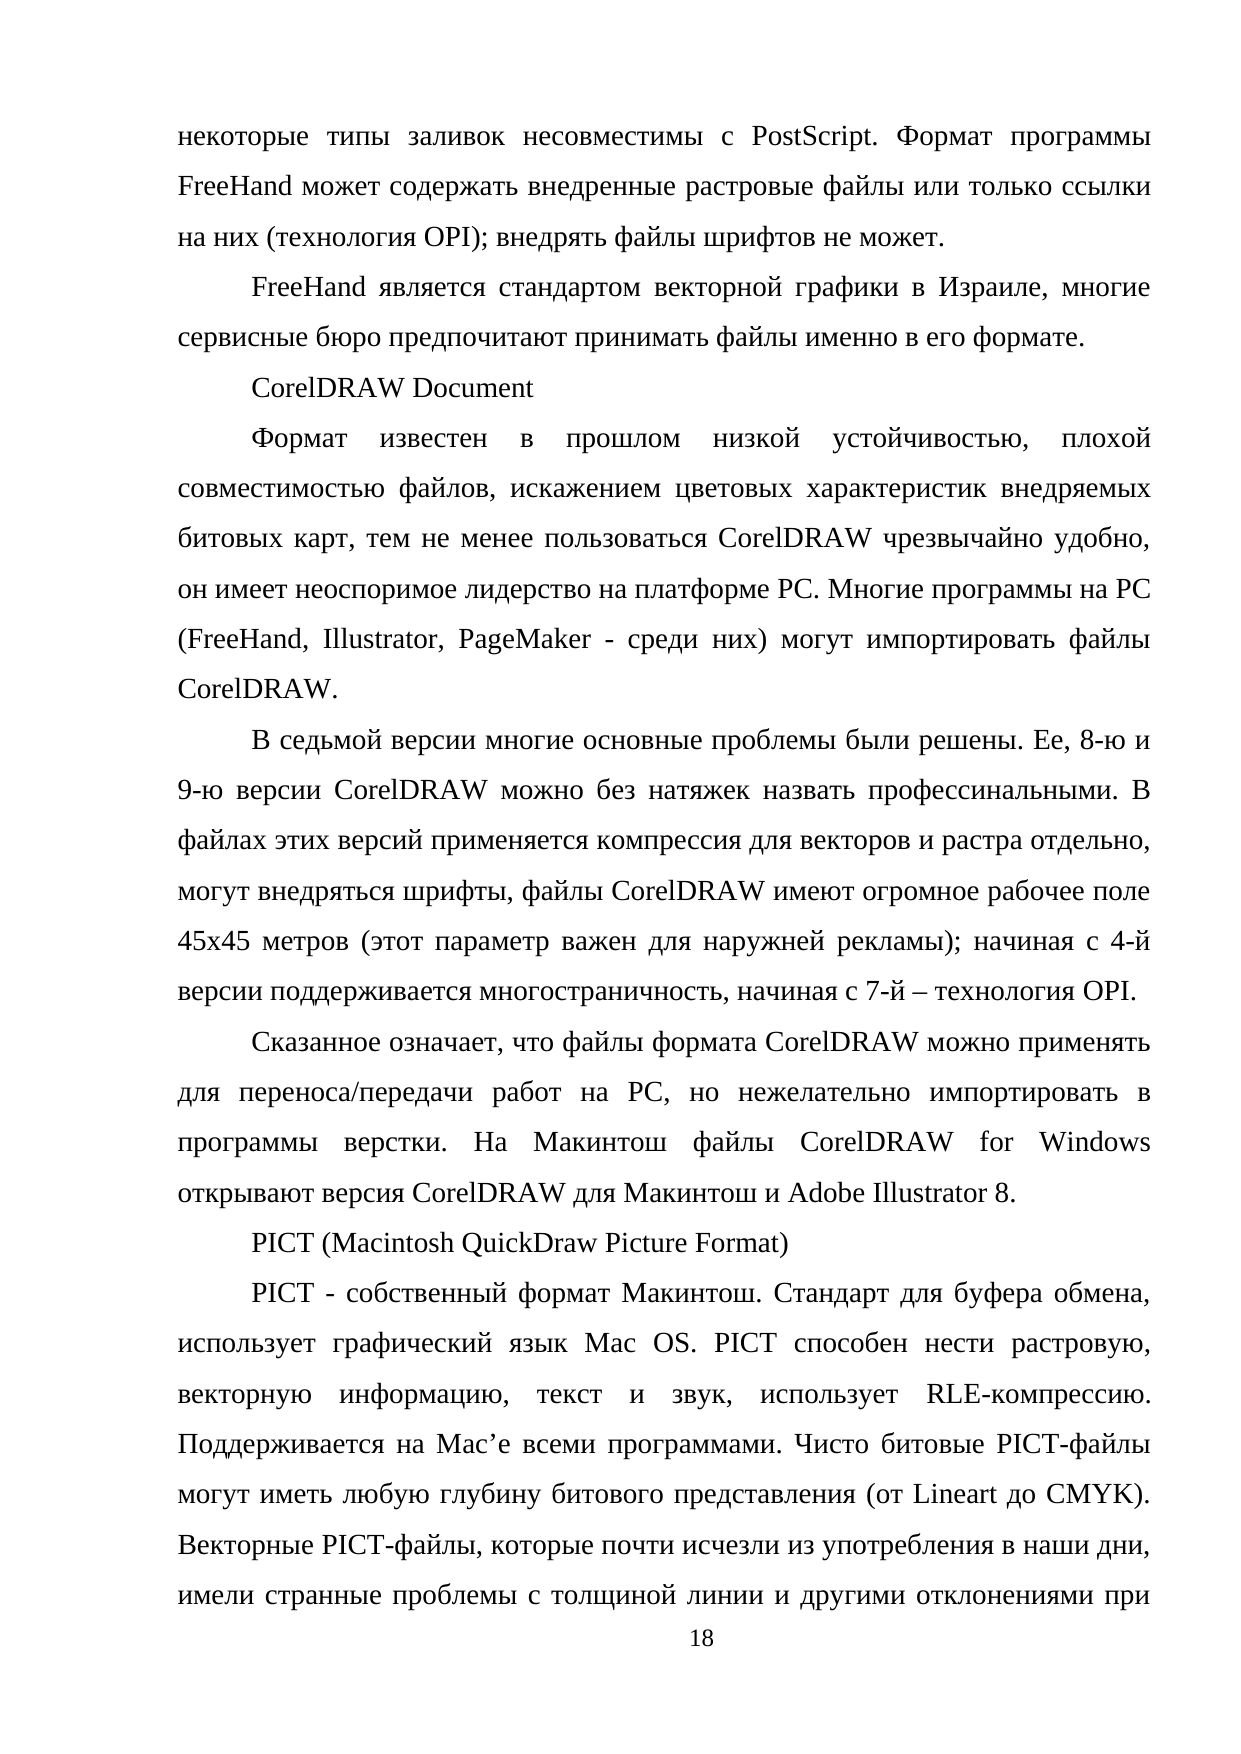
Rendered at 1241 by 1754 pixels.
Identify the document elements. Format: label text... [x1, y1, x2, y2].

subtitle PICT (Macintosh QuickDraw Picture Format) [177, 1225, 1152, 1258]
text Сказанное означает, что файлы формата CorelDRAW можно применять для переноса/передачи работ на PC, но нежелательно импортировать в программы верстки. На Макинтош файлы CorelDRAW for Windows открывают версия CorelDRAW для Макинтош и Adobe Illustrator 8. [177, 1024, 1152, 1208]
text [177, 1275, 1152, 1611]
text FreeHand является стандартом векторной графики в Израиле, многие сервисные бюро предпочитают принимать файлы именно в его формате. [177, 269, 1152, 353]
subtitle CorelDRAW Document [177, 370, 1152, 403]
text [177, 118, 1152, 252]
text Формат известен в прошлом низкой устойчивостью, плохой совместимостью файлов, искажением цветовых характеристик внедряемых битовых карт, тем не менее пользоваться CorelDRAW чрезвычайно удобно, он имеет неоспоримое лидерство на платформе РС. Многие программы на РС (FreeHand, Illustrator, PageMaker - среди них) могут импортировать файлы CorelDRAW. [177, 420, 1152, 705]
text В седьмой версии многие основные проблемы были решены. Ее, 8-ю и 9-ю версии CorelDRAW можно без натяжек назвать профессинальными. В файлах этих версий применяется компрессия для векторов и растра отдельно, могут внедряться шрифты, файлы CorelDRAW имеют огромное рабочее поле 45х45 метров (этот параметр важен для наружней рекламы); начиная с 4-й версии поддерживается многостраничность, начиная с 7-й – технология OPI. [177, 722, 1152, 1007]
